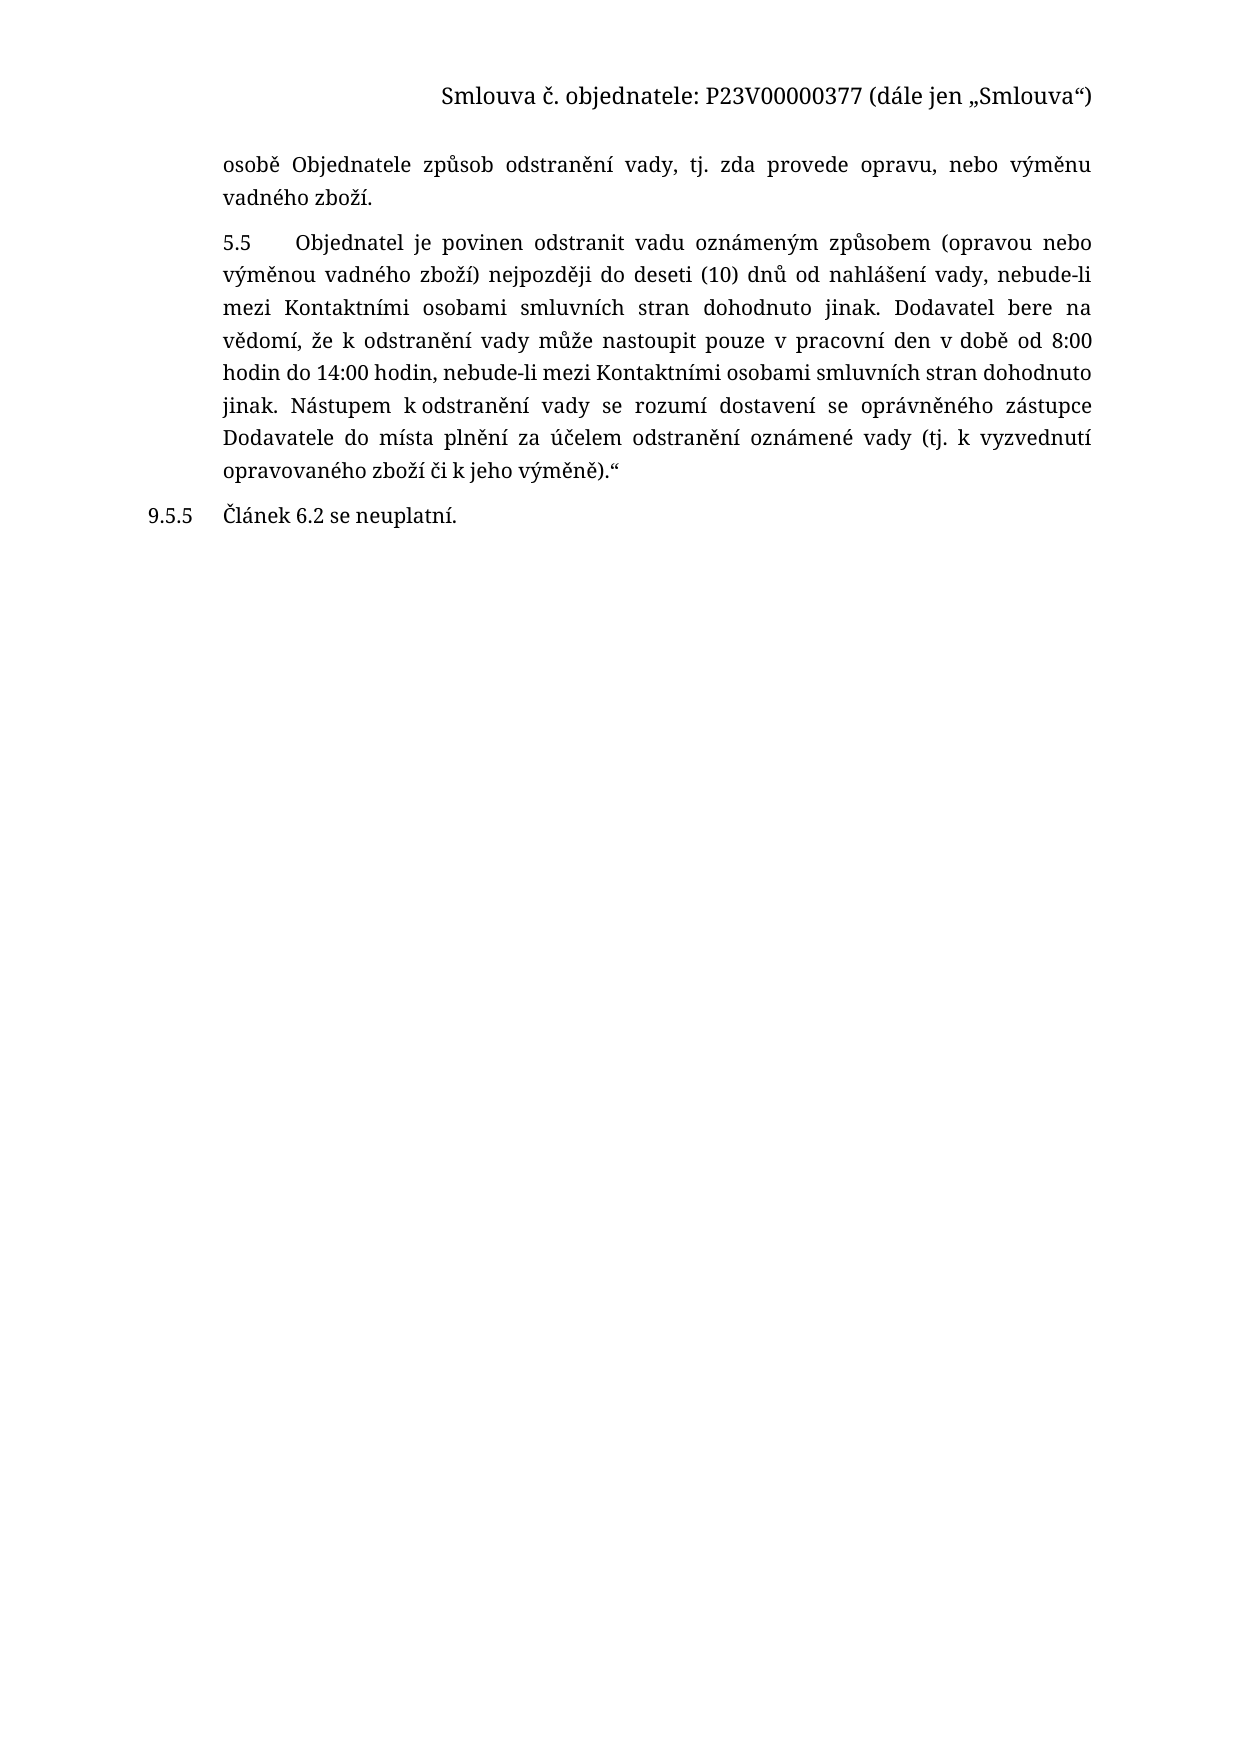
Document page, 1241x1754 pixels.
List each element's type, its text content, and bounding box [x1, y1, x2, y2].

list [223, 150, 1093, 211]
list Článek 6.2 se neuplatní. [148, 501, 1093, 530]
list 5.5 Objednatel je povinen odstranit vadu oznámeným způsobem (opravou nebo výměnou vadného zboží) nejpozději do deseti (10) dnů od nahlášení vady, nebude-li mezi Kontaktními osobami smluvních stran dohodnuto jinak. Dodavatel bere na vědomí, že k odstranění vady může nastoupit pouze v pracovní den v době od 8:00 hodin do 14:00 hodin, nebude-li mezi Kontaktními osobami smluvních stran dohodnuto jinak. Nástupem k odstranění vady se rozumí dostavení se oprávněného zástupce Dodavatele do místa plnění za účelem odstranění oznámené vady (tj. k vyzvednutí opravovaného zboží či k jeho výměně).“ [223, 228, 1093, 484]
